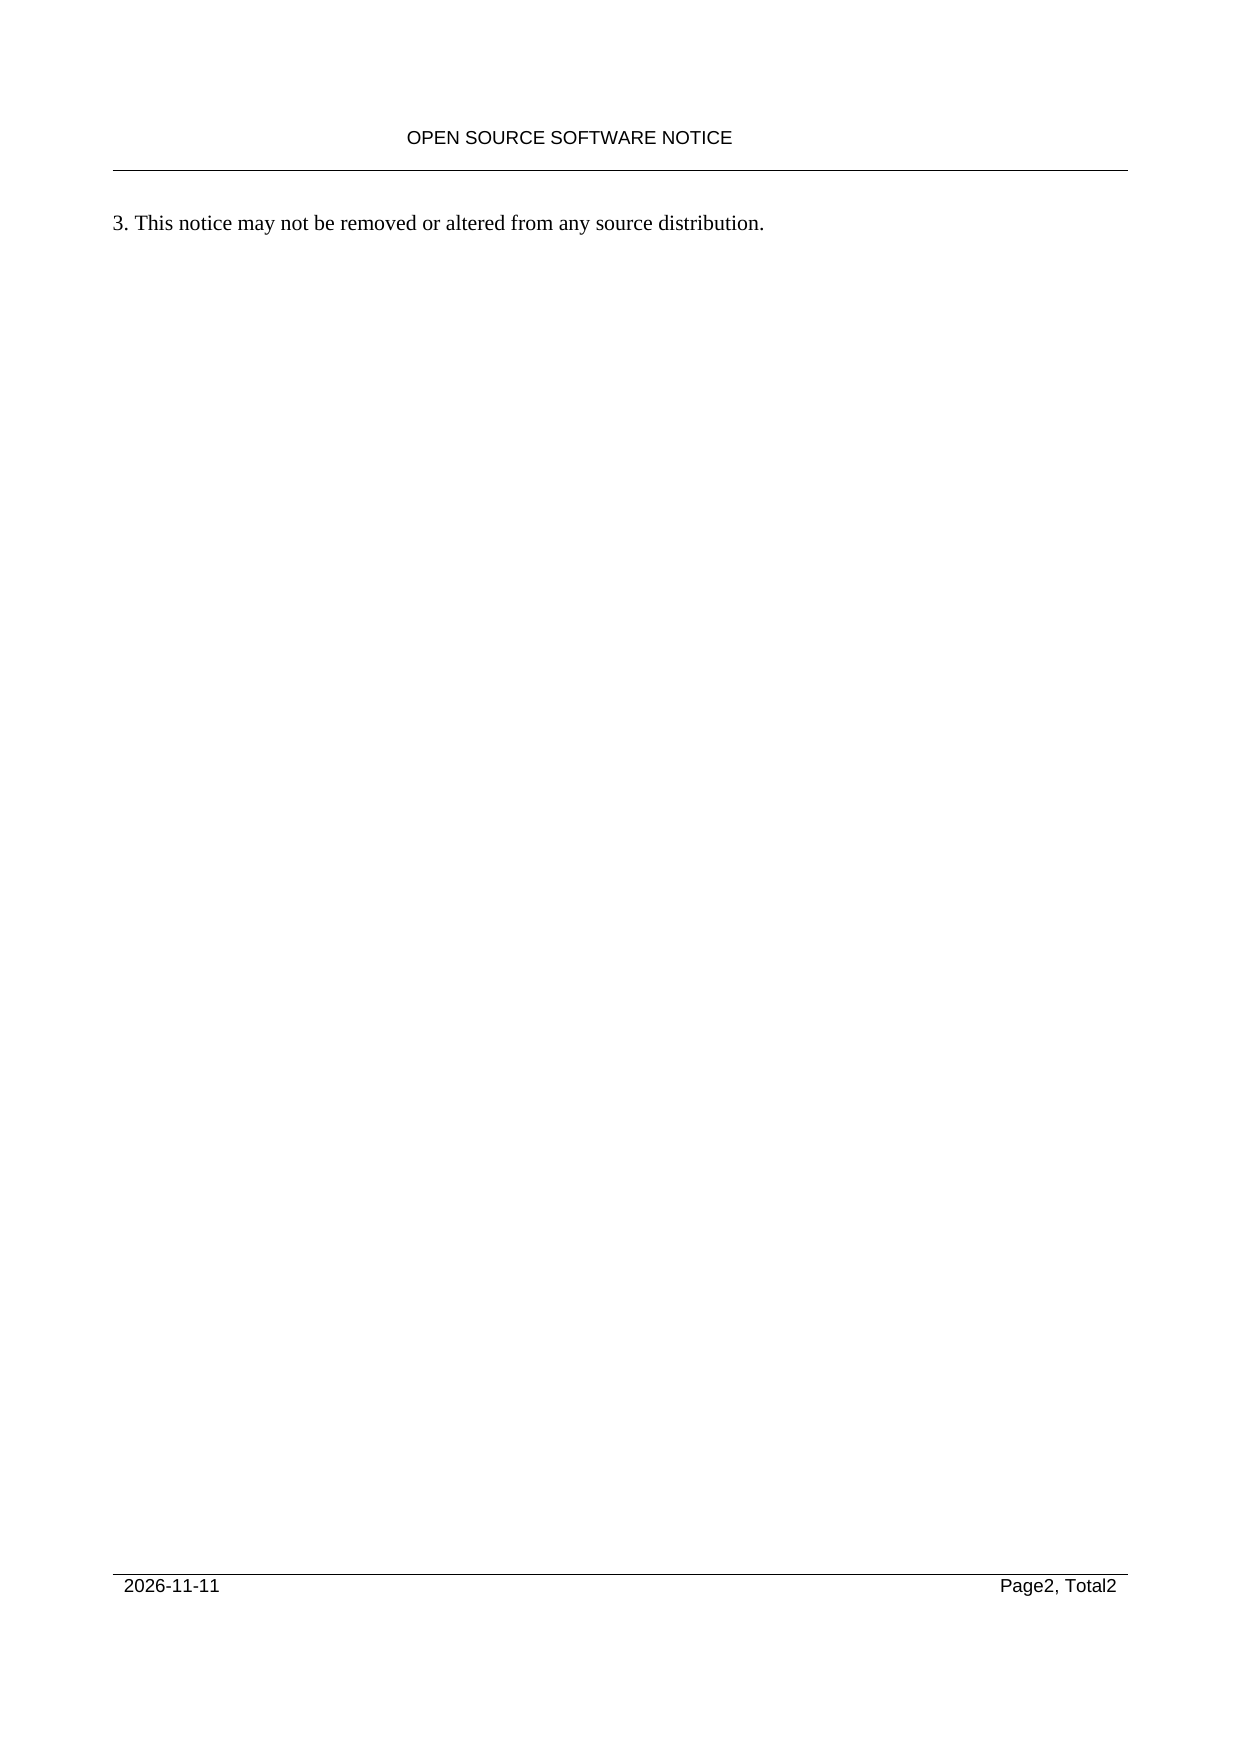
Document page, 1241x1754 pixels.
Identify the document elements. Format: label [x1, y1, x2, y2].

text [112, 206, 1128, 239]
